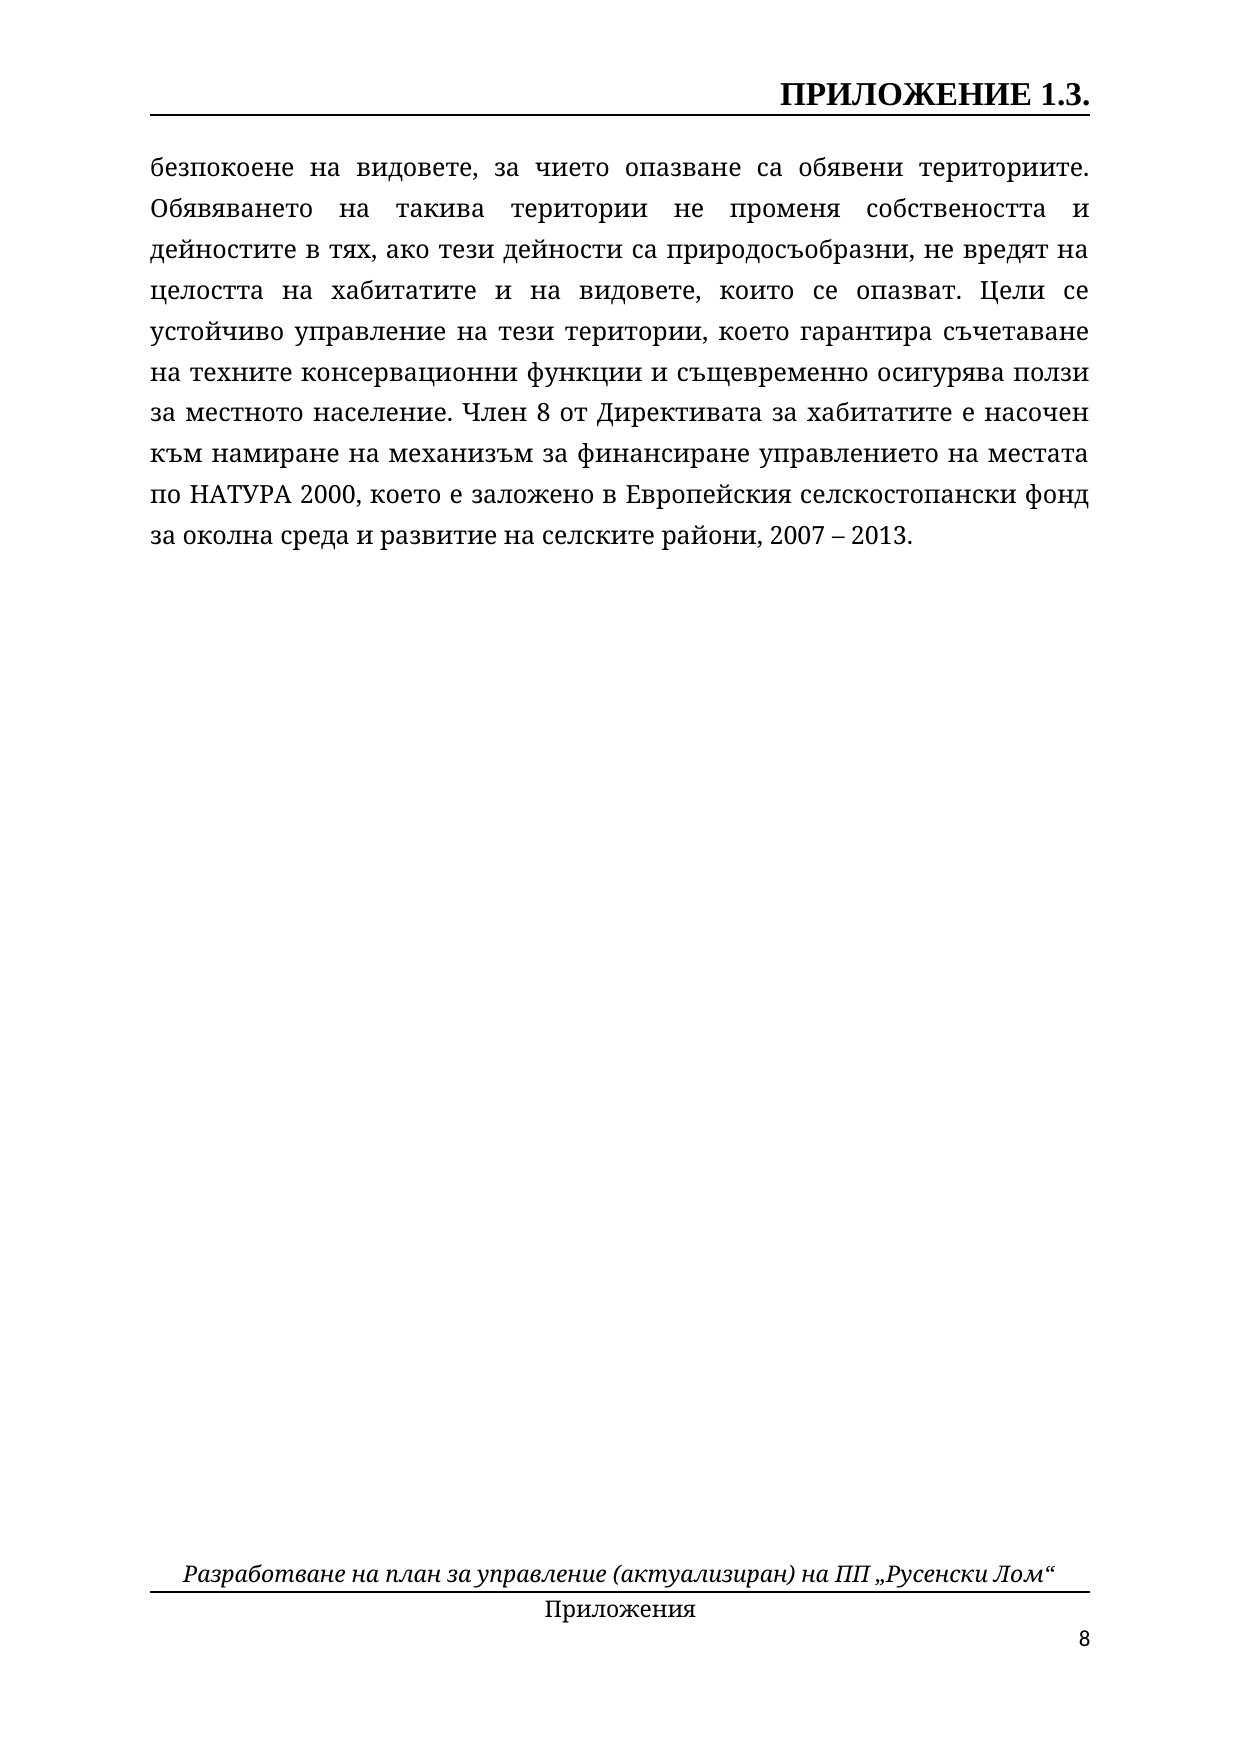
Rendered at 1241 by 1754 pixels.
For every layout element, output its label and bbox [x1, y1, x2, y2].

text [150, 150, 1090, 552]
